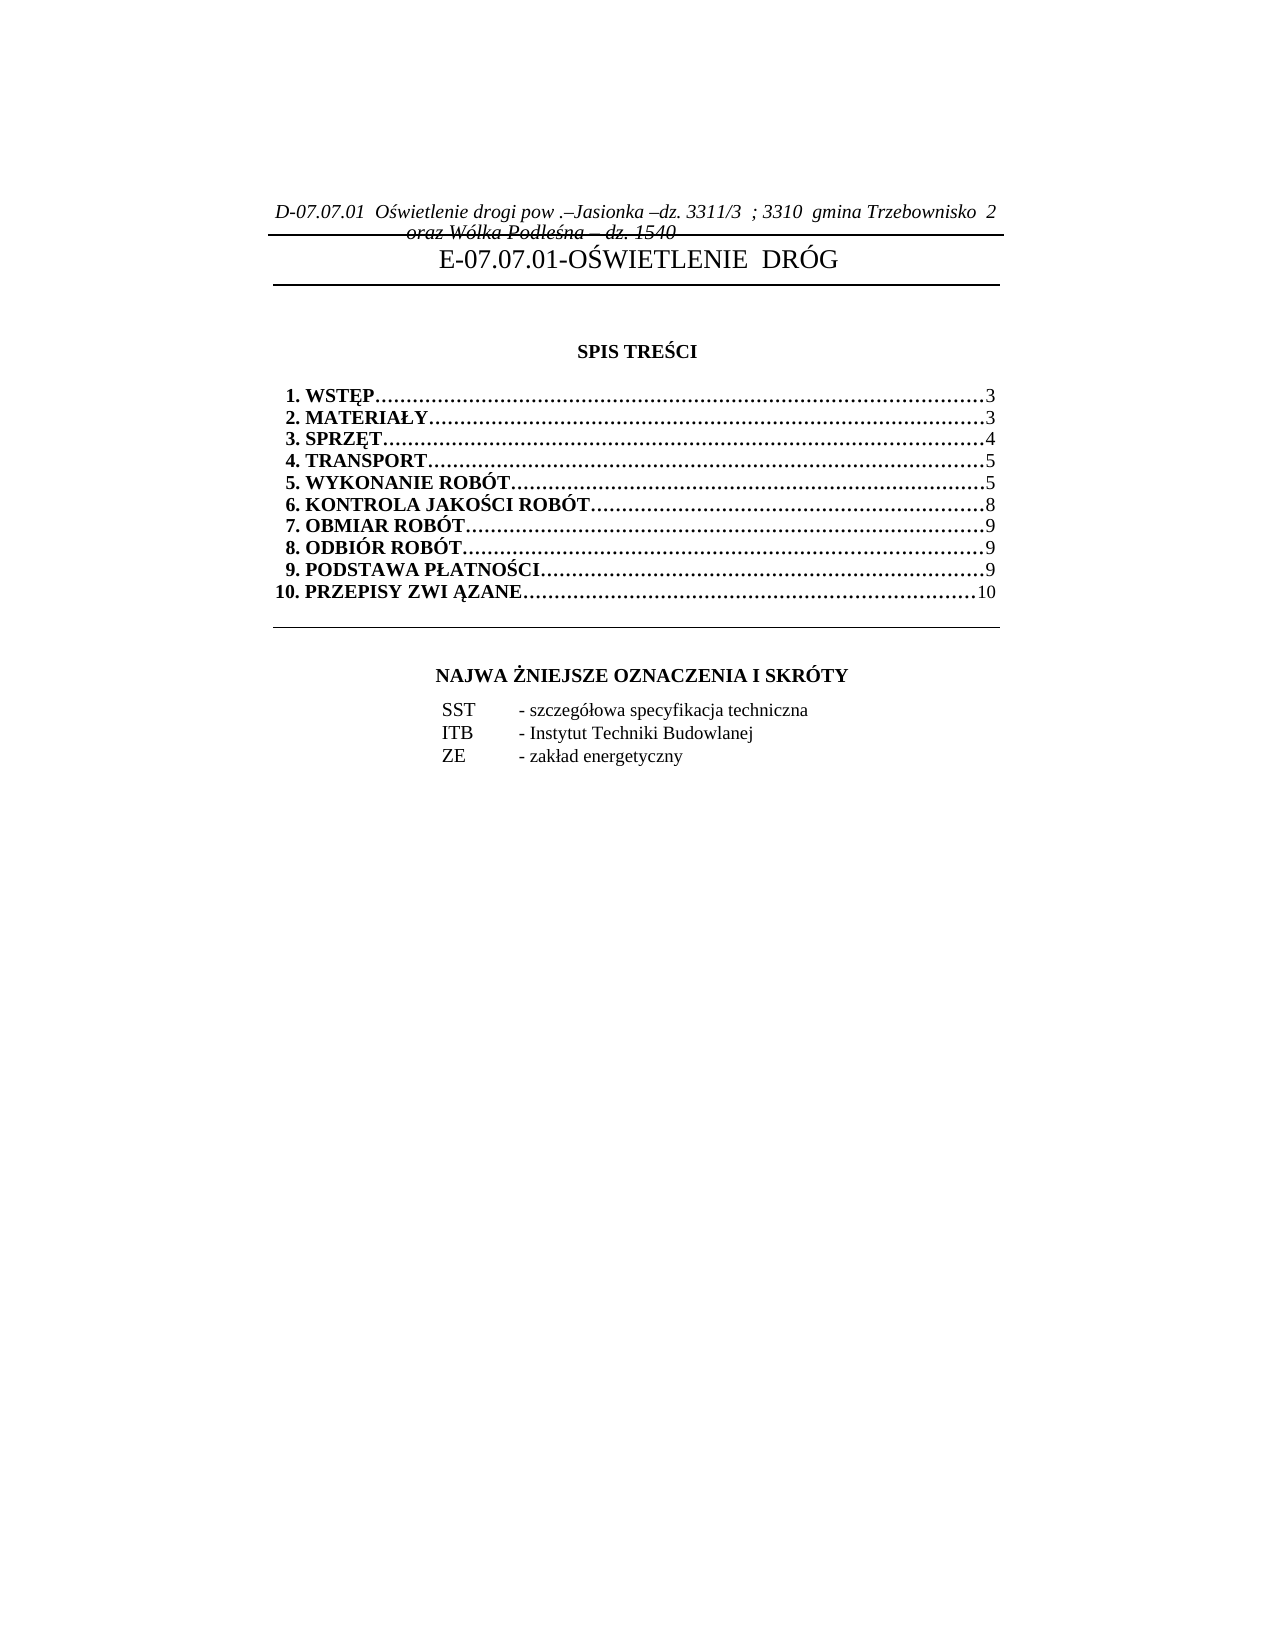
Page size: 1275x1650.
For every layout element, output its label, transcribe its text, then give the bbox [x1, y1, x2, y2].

text oraz Wólka Podleśna – dz. 1540 [275, 222, 1002, 243]
text 1. WSTĘP 3 [285, 384, 1002, 407]
text 5. WYKONANIE ROBÓT 5 [285, 472, 1002, 494]
text 7. OBMIAR ROBÓT 9 [285, 516, 1002, 537]
text E-07.07.01-OŚWIETLENIE DRÓG [275, 243, 1002, 274]
text NAJWA ŻNIEJSZE OZNACZENIA I SKRÓTY [435, 664, 1002, 687]
text ZE - zakład energetyczny [442, 744, 1002, 767]
text 10. PRZEPISY ZWI ĄZANE 10 [275, 580, 1002, 603]
text SPIS TREŚCI [577, 340, 1002, 362]
text 9. PODSTAWA PŁATNOŚCI 9 [285, 559, 1002, 580]
text ITB - Instytut Techniki Budowlanej [442, 721, 1002, 744]
text 4. TRANSPORT 5 [285, 450, 1002, 472]
text SST - szczegółowa specyfikacja techniczna [442, 698, 1002, 721]
text 8. ODBIÓR ROBÓT 9 [285, 537, 1002, 559]
text 2. MATERIAŁY 3 [285, 407, 1002, 428]
text 3. SPRZĘT 4 [285, 428, 1002, 450]
text D-07.07.01 Oświetlenie drogi pow .–Jasionka –dz. 3311/3 ; 3310 gmina Trzebownisko 2 [275, 199, 1002, 222]
text 6. KONTROLA JAKOŚCI ROBÓT 8 [285, 494, 1002, 516]
